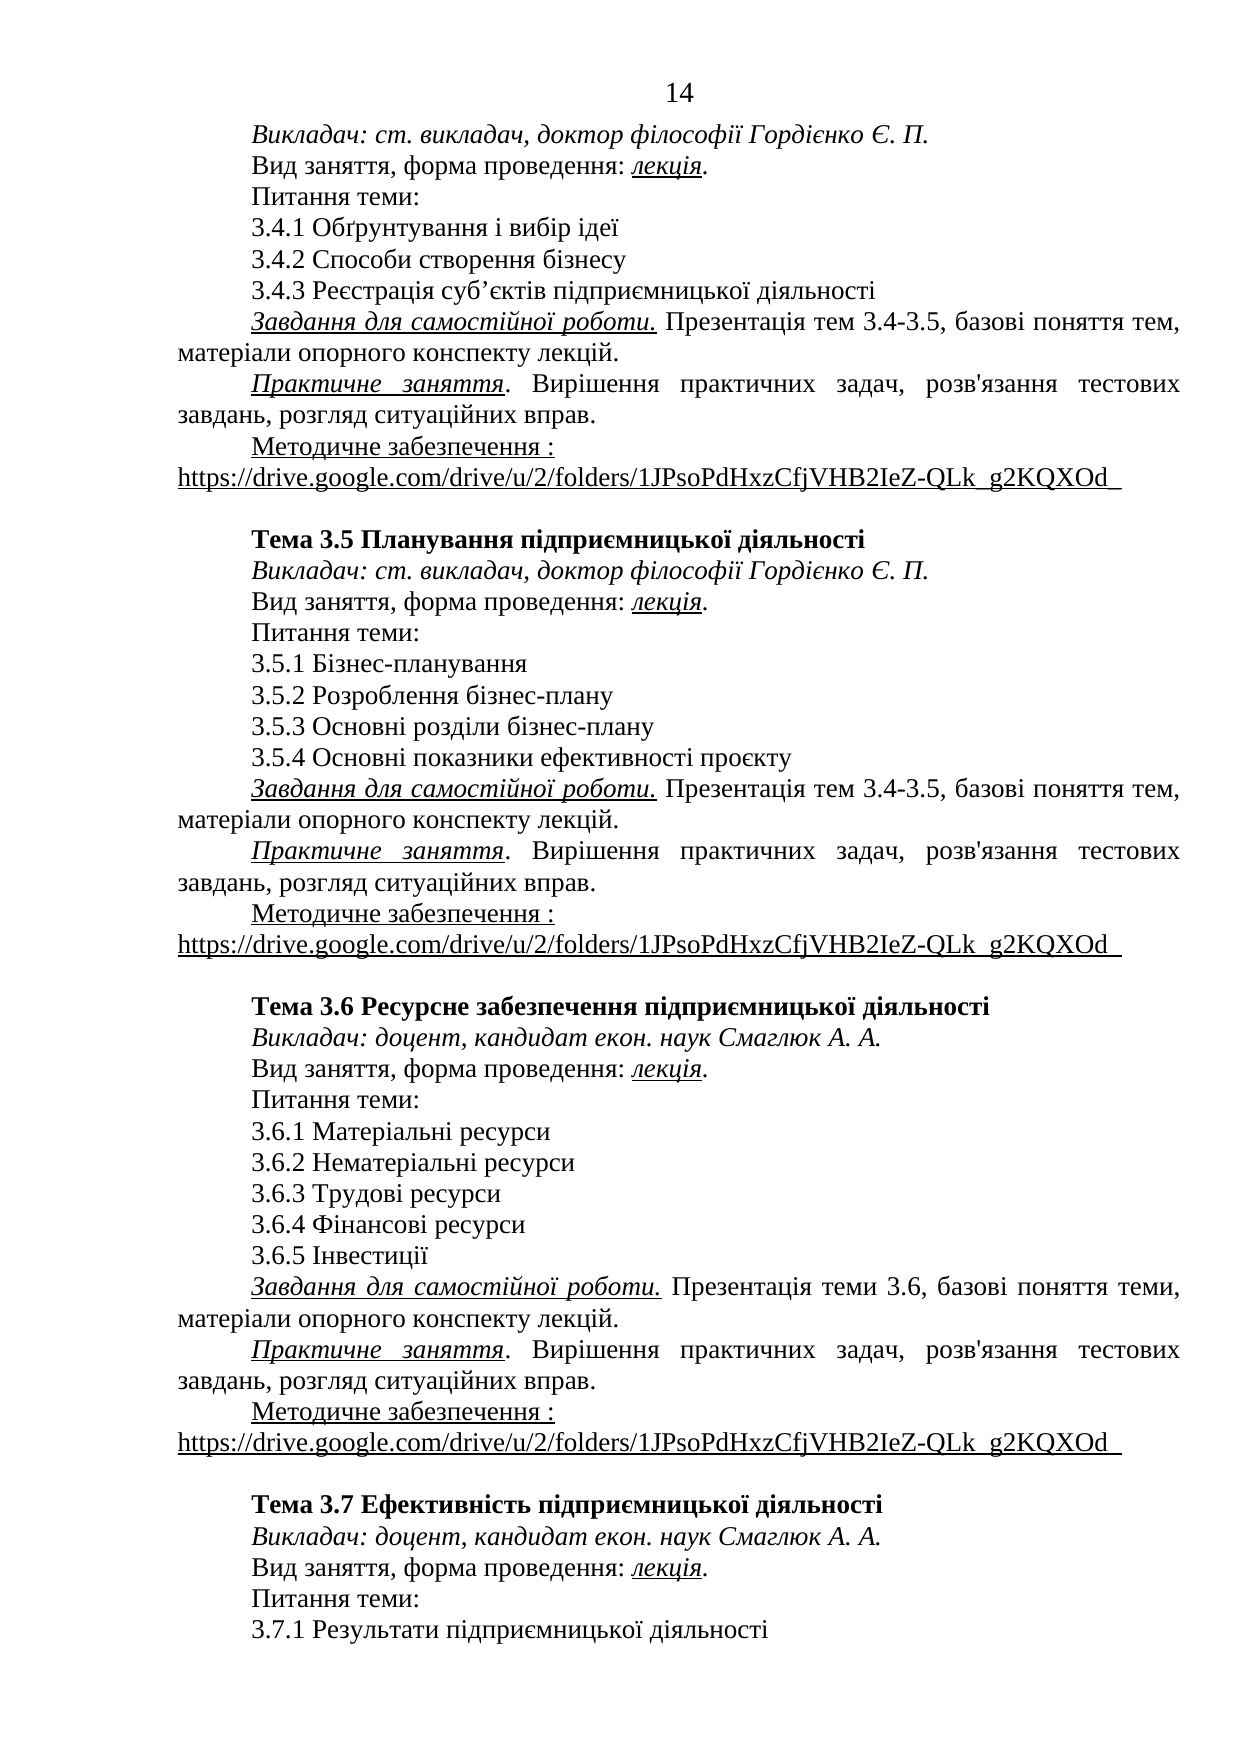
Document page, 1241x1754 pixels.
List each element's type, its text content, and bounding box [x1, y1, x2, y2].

text 3.5.4 Основні показники ефективності проєкту [177, 741, 1181, 772]
text Викладач: доцент, кандидат екон. наук Смаглюк А. А. [177, 1021, 1181, 1052]
text 3.4.2 Способи створення бізнесу [177, 243, 1181, 274]
text Питання теми: [177, 1582, 1181, 1613]
text 3.6.1 Матеріальні ресурси [177, 1115, 1181, 1146]
text Завдання для самостійної роботи. Презентація тем 3.4-3.5, базові поняття тем, матеріали опорного конспекту лекцій. [177, 772, 1181, 834]
text 3.4.3 Реєстрація суб’єктів підприємницької діяльності [177, 274, 1181, 305]
text Викладач: доцент, кандидат екон. наук Смаглюк А. А. [177, 1520, 1181, 1551]
text Методичне забезпечення : [177, 1395, 1181, 1426]
text Вид заняття, форма проведення: лекція. [177, 1052, 1181, 1084]
text 3.4.1 Обґрунтування і вибір ідеї [177, 212, 1181, 243]
text 3.6.4 Фінансові ресурси [177, 1208, 1181, 1239]
text Вид заняття, форма проведення: лекція. [177, 585, 1181, 616]
text 3.5.1 Бізнес-планування [177, 648, 1181, 679]
text 3.5.3 Основні розділи бізнес-плану [177, 710, 1181, 741]
text Вид заняття, форма проведення: лекція. [177, 1551, 1181, 1582]
text Практичне заняття. Вирішення практичних задач, розв'язання тестових завдань, розгляд ситуаційних вправ. [177, 1333, 1181, 1395]
text Питання теми: [177, 180, 1181, 212]
text 3.6.2 Нематеріальні ресурси [177, 1146, 1181, 1177]
text 3.6.5 Інвестиції [177, 1239, 1181, 1271]
text Завдання для самостійної роботи. Презентація теми 3.6, базові поняття теми, матеріали опорного конспекту лекцій. [177, 1271, 1181, 1333]
text Питання теми: [177, 1084, 1181, 1115]
text 3.5.2 Розроблення бізнес-плану [177, 679, 1181, 710]
text Завдання для самостійної роботи. Презентація тем 3.4-3.5, базові поняття тем, матеріали опорного конспекту лекцій. [177, 305, 1181, 367]
text 3.7.1 Результати підприємницької діяльності [177, 1613, 1181, 1644]
text Практичне заняття. Вирішення практичних задач, розв'язання тестових завдань, розгляд ситуаційних вправ. [177, 367, 1181, 429]
text https://drive.google.com/drive/u/2/folders/1JPsoPdHxzCfjVHB2IeZ-QLk_g2KQXOd_ [177, 928, 1181, 959]
text Тема 3.6 Ресурсне забезпечення підприємницької діяльності [177, 990, 1181, 1021]
text Викладач: ст. викладач, доктор філософії Гордієнко Є. П. [177, 118, 1181, 149]
text 3.6.3 Трудові ресурси [177, 1177, 1181, 1208]
text Питання теми: [177, 616, 1181, 648]
text Викладач: ст. викладач, доктор філософії Гордієнко Є. П. [177, 554, 1181, 585]
text Практичне заняття. Вирішення практичних задач, розв'язання тестових завдань, розгляд ситуаційних вправ. [177, 834, 1181, 897]
text Методичне забезпечення : [177, 429, 1181, 461]
text Тема 3.5 Планування підприємницької діяльності [177, 523, 1181, 554]
text Вид заняття, форма проведення: лекція. [177, 149, 1181, 180]
text https://drive.google.com/drive/u/2/folders/1JPsoPdHxzCfjVHB2IeZ-QLk_g2KQXOd_ [177, 461, 1181, 492]
text Методичне забезпечення : [177, 897, 1181, 928]
text Тема 3.7 Ефективність підприємницької діяльності [177, 1488, 1181, 1520]
text https://drive.google.com/drive/u/2/folders/1JPsoPdHxzCfjVHB2IeZ-QLk_g2KQXOd_ [177, 1426, 1181, 1457]
